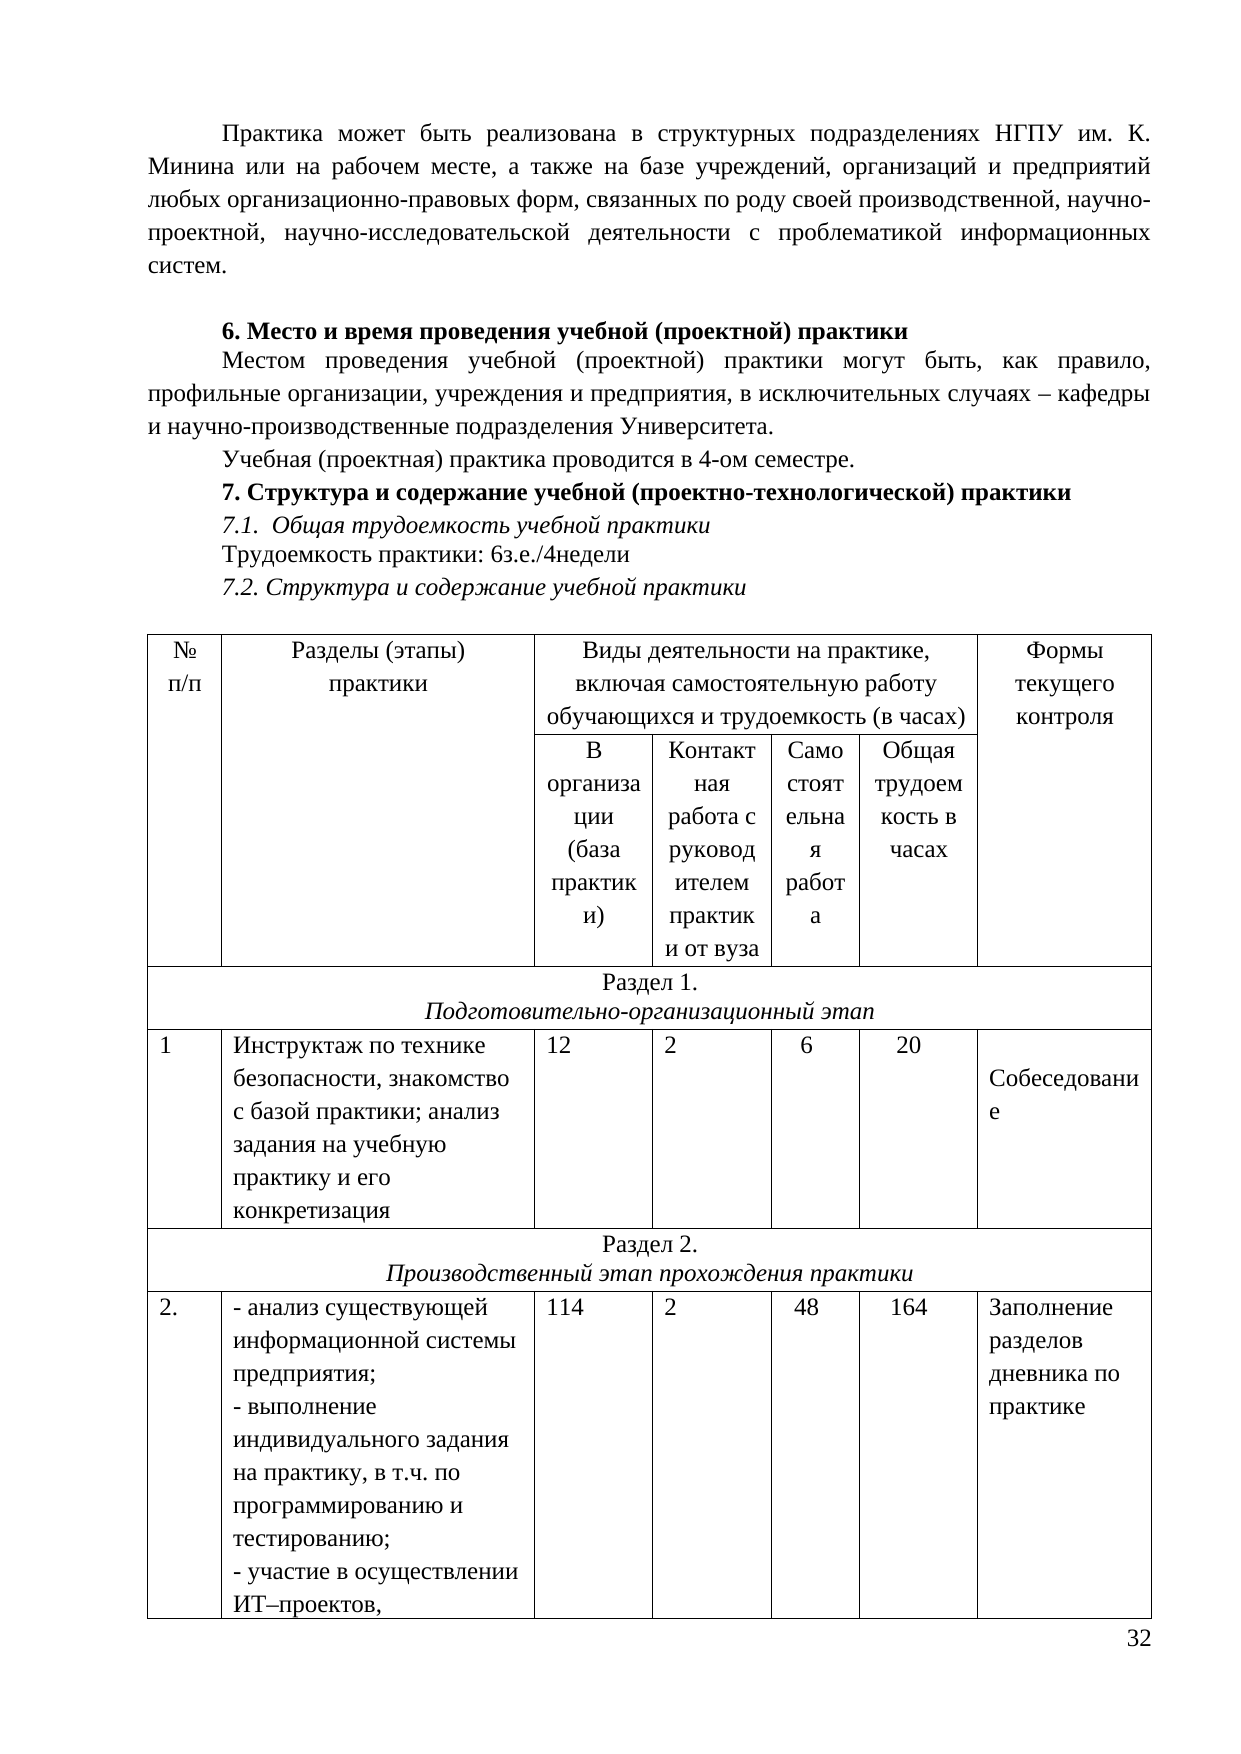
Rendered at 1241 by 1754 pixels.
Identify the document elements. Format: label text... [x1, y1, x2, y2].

text 7.1. Общая трудоемкость учебной практики [148, 510, 1152, 539]
table_cell Раздел 2. Производственный этап прохождения практики [148, 1229, 1151, 1291]
table_cell Самостоятельная работа [772, 735, 859, 966]
table_header Формы текущего контроля [978, 635, 1151, 966]
text Трудоемкость практики: 6з.е./4недели [148, 539, 1152, 568]
text Местом проведения учебной (проектной) практики могут быть, как правило, профильные организации, учреждения и предприятия, в исключительных случаях – кафедры и научно-производственные подразделения Университета. [148, 345, 1152, 440]
table_cell 2 [653, 1292, 771, 1618]
table_header № п/п [148, 635, 221, 966]
table_cell 20 [860, 1030, 977, 1228]
table_header Виды деятельности на практике, включая самостоятельную работу обучающихся и трудоемкость (в часах) [535, 635, 977, 734]
table_cell 48 [772, 1292, 859, 1618]
table_cell Контактная работа с руководителем практики от вуза [653, 735, 771, 966]
table_cell 164 [860, 1292, 977, 1618]
table_cell Собеседование [978, 1030, 1151, 1228]
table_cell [978, 1292, 1151, 1618]
table_cell Инструктаж по технике безопасности, знакомство с базой практики; анализ задания на учебную практику и его конкретизация [222, 1030, 534, 1228]
text 7.2. Структура и содержание учебной практики [148, 572, 1152, 601]
text 6. Место и время проведения учебной (проектной) практики [148, 316, 1152, 345]
text Практика может быть реализована в структурных подразделениях НГПУ им. К. Минина или на рабочем месте, а также на базе учреждений, организаций и предприятий любых организационно-правовых форм, связанных по роду своей производственной, научно-проектной, научно-исследовательской деятельности с проблематикой информационных систем. [148, 118, 1152, 279]
table_cell Общая трудоемкость в часах [860, 735, 977, 966]
table_cell 2. [148, 1292, 221, 1618]
table_cell 1 [148, 1030, 221, 1228]
table_cell В организации (база практики) [535, 735, 652, 966]
table_cell 2 [653, 1030, 771, 1228]
text 7. Структура и содержание учебной (проектно-технологической) практики [148, 477, 1152, 506]
table_cell 12 [535, 1030, 652, 1228]
table_header Разделы (этапы) практики [222, 635, 534, 966]
table_cell Раздел 1. Подготовительно-организационный этап [148, 967, 1151, 1029]
text Учебная (проектная) практика проводится в 4-ом семестре. [148, 444, 1152, 473]
table_cell 6 [772, 1030, 859, 1228]
table_cell 114 [535, 1292, 652, 1618]
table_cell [222, 1292, 534, 1618]
